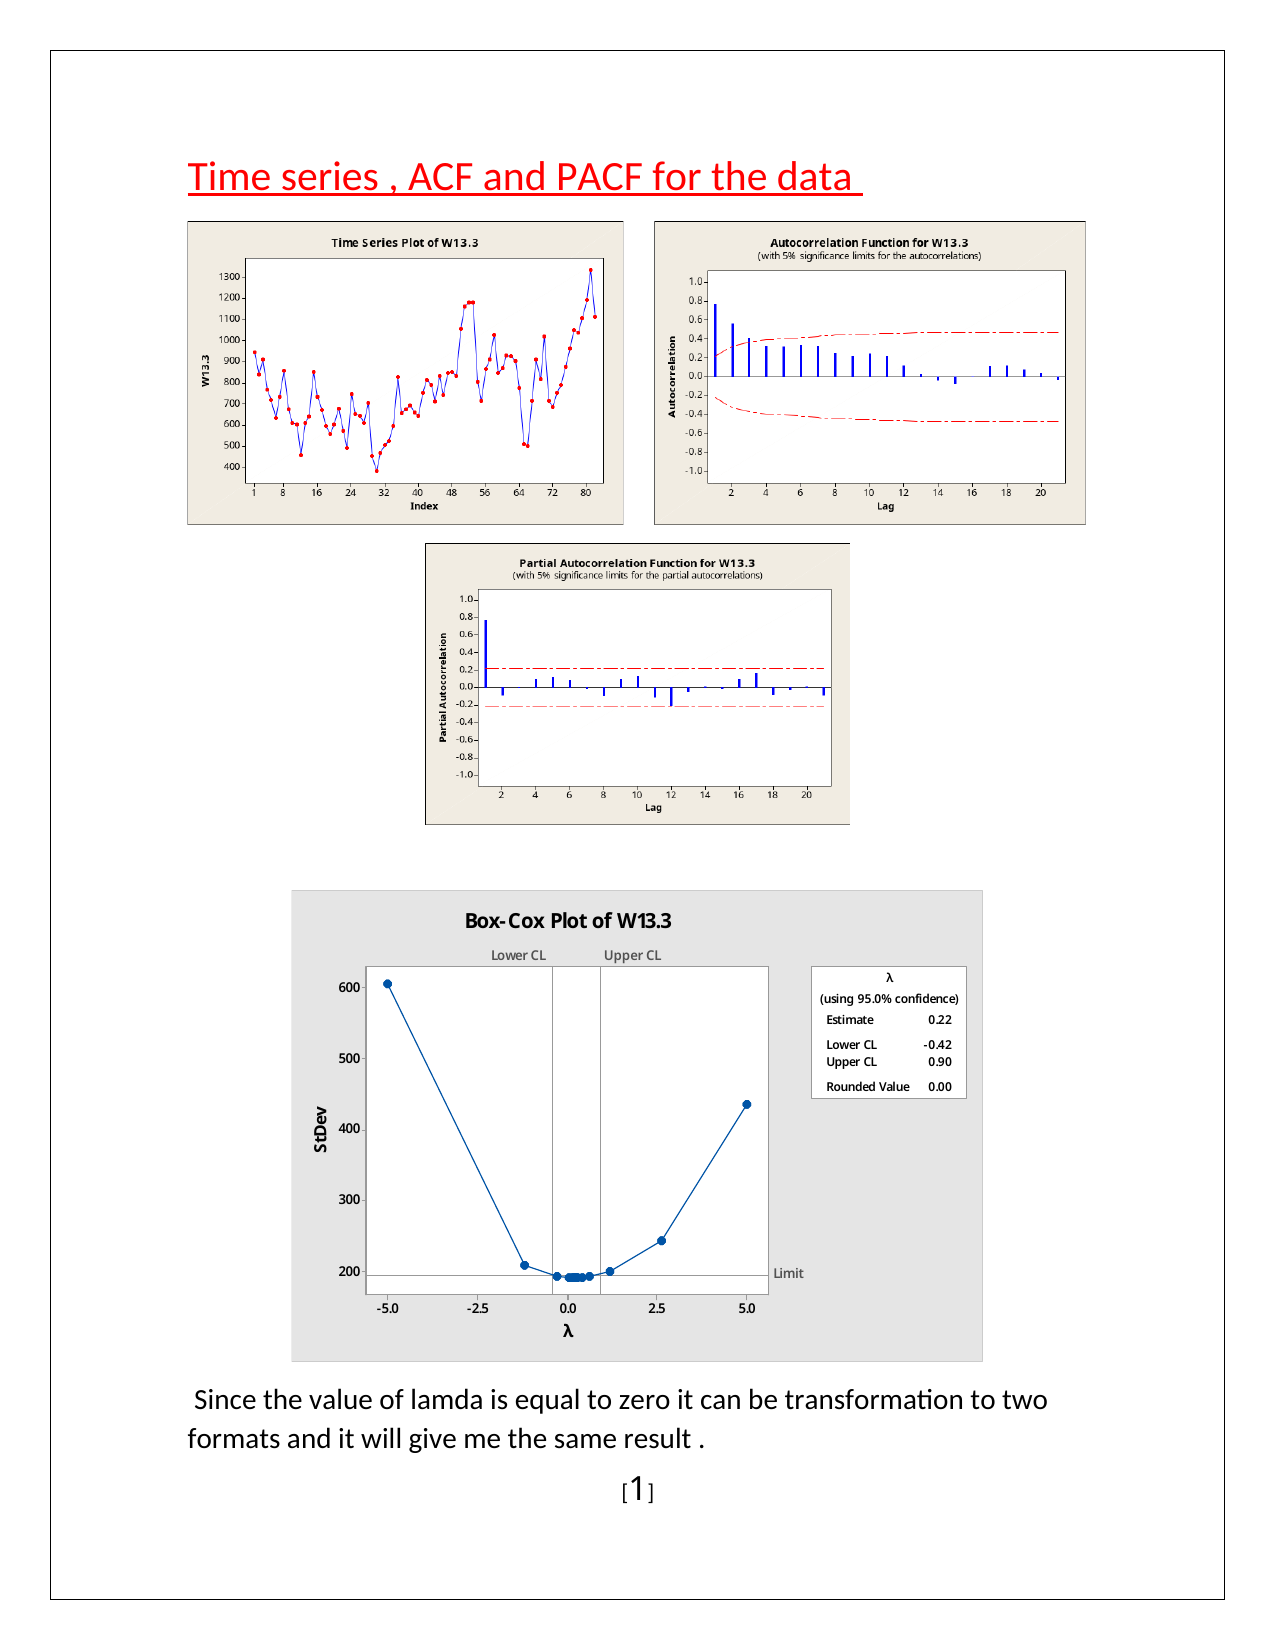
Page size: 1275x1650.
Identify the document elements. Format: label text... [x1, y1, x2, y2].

text Since the value of lamda is equal to zero it can be transformation to two formats and it will give me the same result . [187, 1381, 1087, 1455]
text Time series , ACF and PACF for the data [187, 150, 1087, 201]
